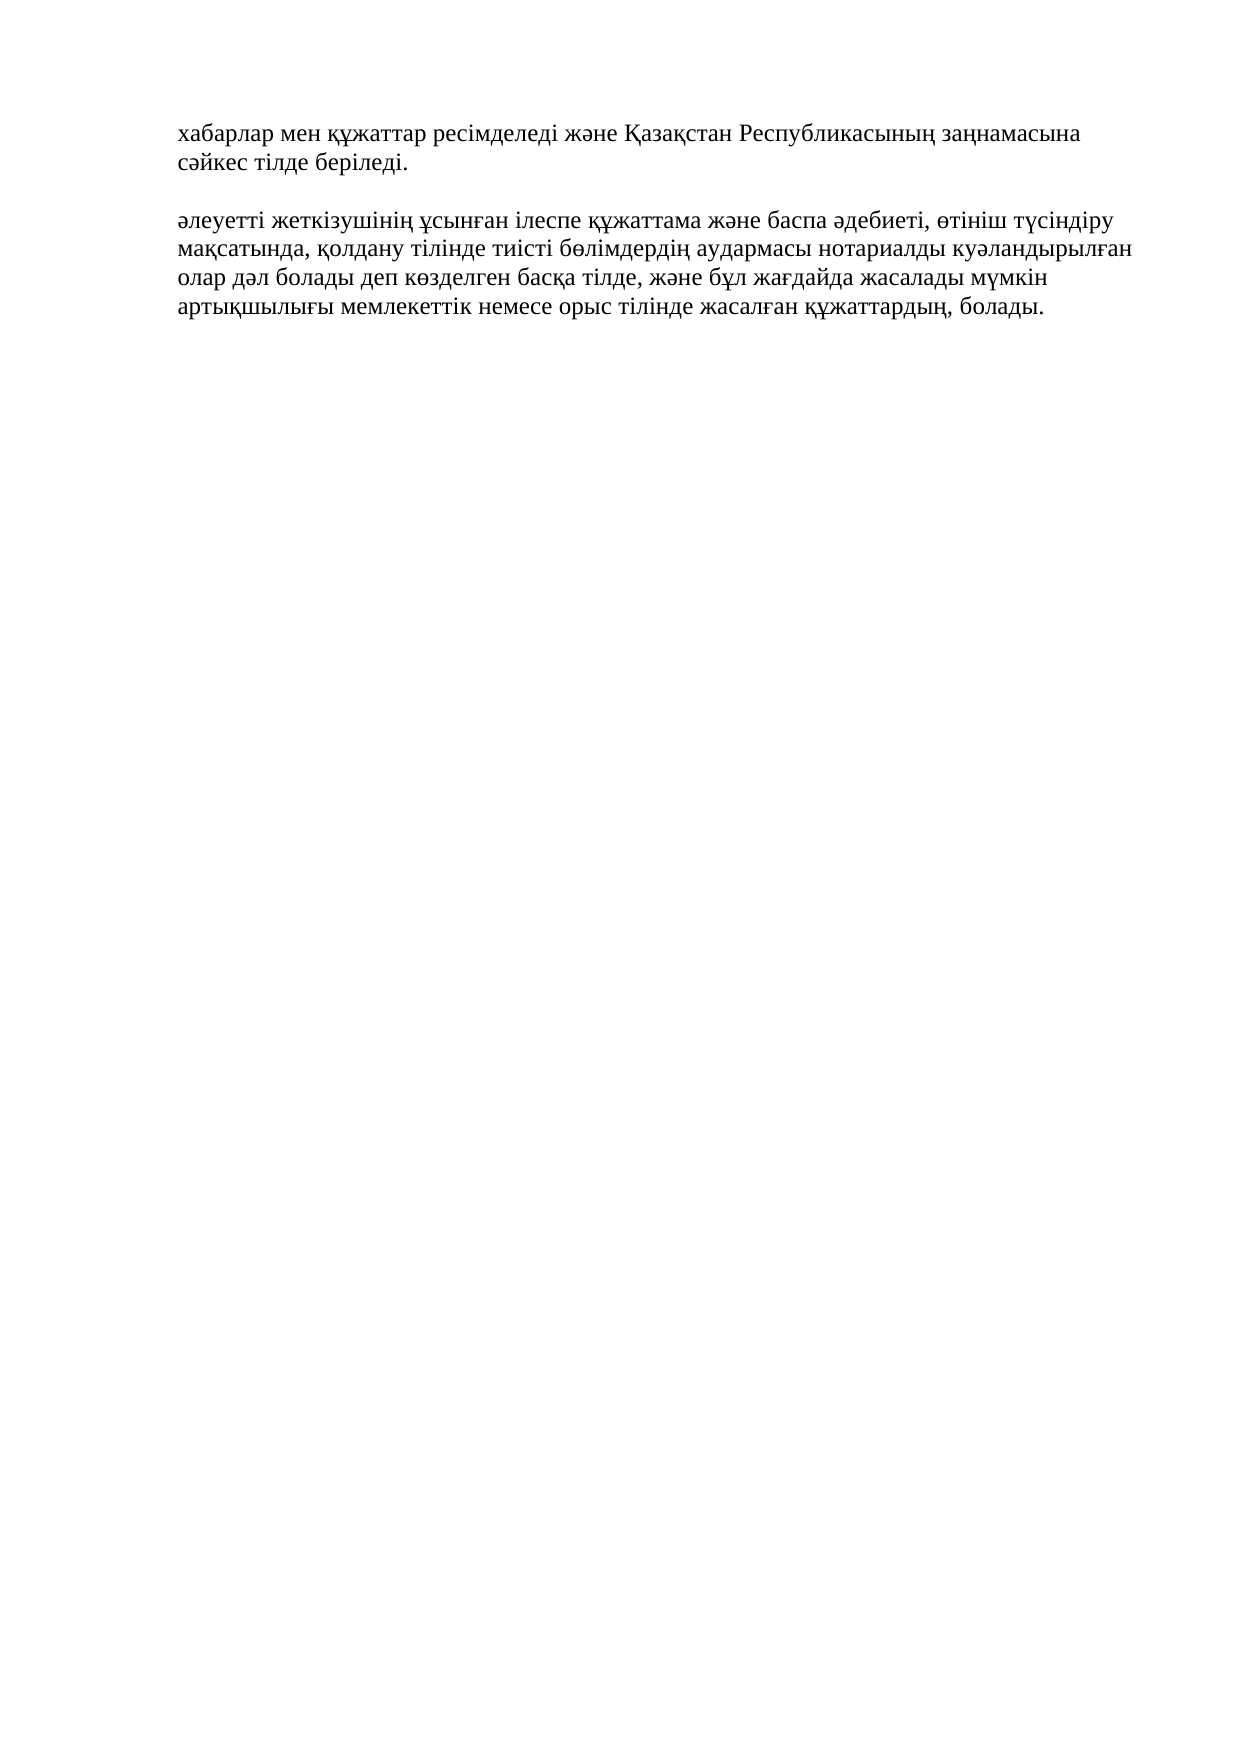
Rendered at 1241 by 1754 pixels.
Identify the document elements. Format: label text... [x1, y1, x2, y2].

text әлеуетті жеткізушінің ұсынған ілеспе құжаттама және баспа әдебиеті, өтініш түсіндіру мақсатында, қолдану тілінде тиісті бөлімдердің аудармасы нотариалды куәландырылған олар дәл болады деп көзделген басқа тілде, және бұл жағдайда жасалады мүмкін артықшылығы мемлекеттік немесе орыс тілінде жасалған құжаттардың, болады. [177, 205, 1152, 320]
